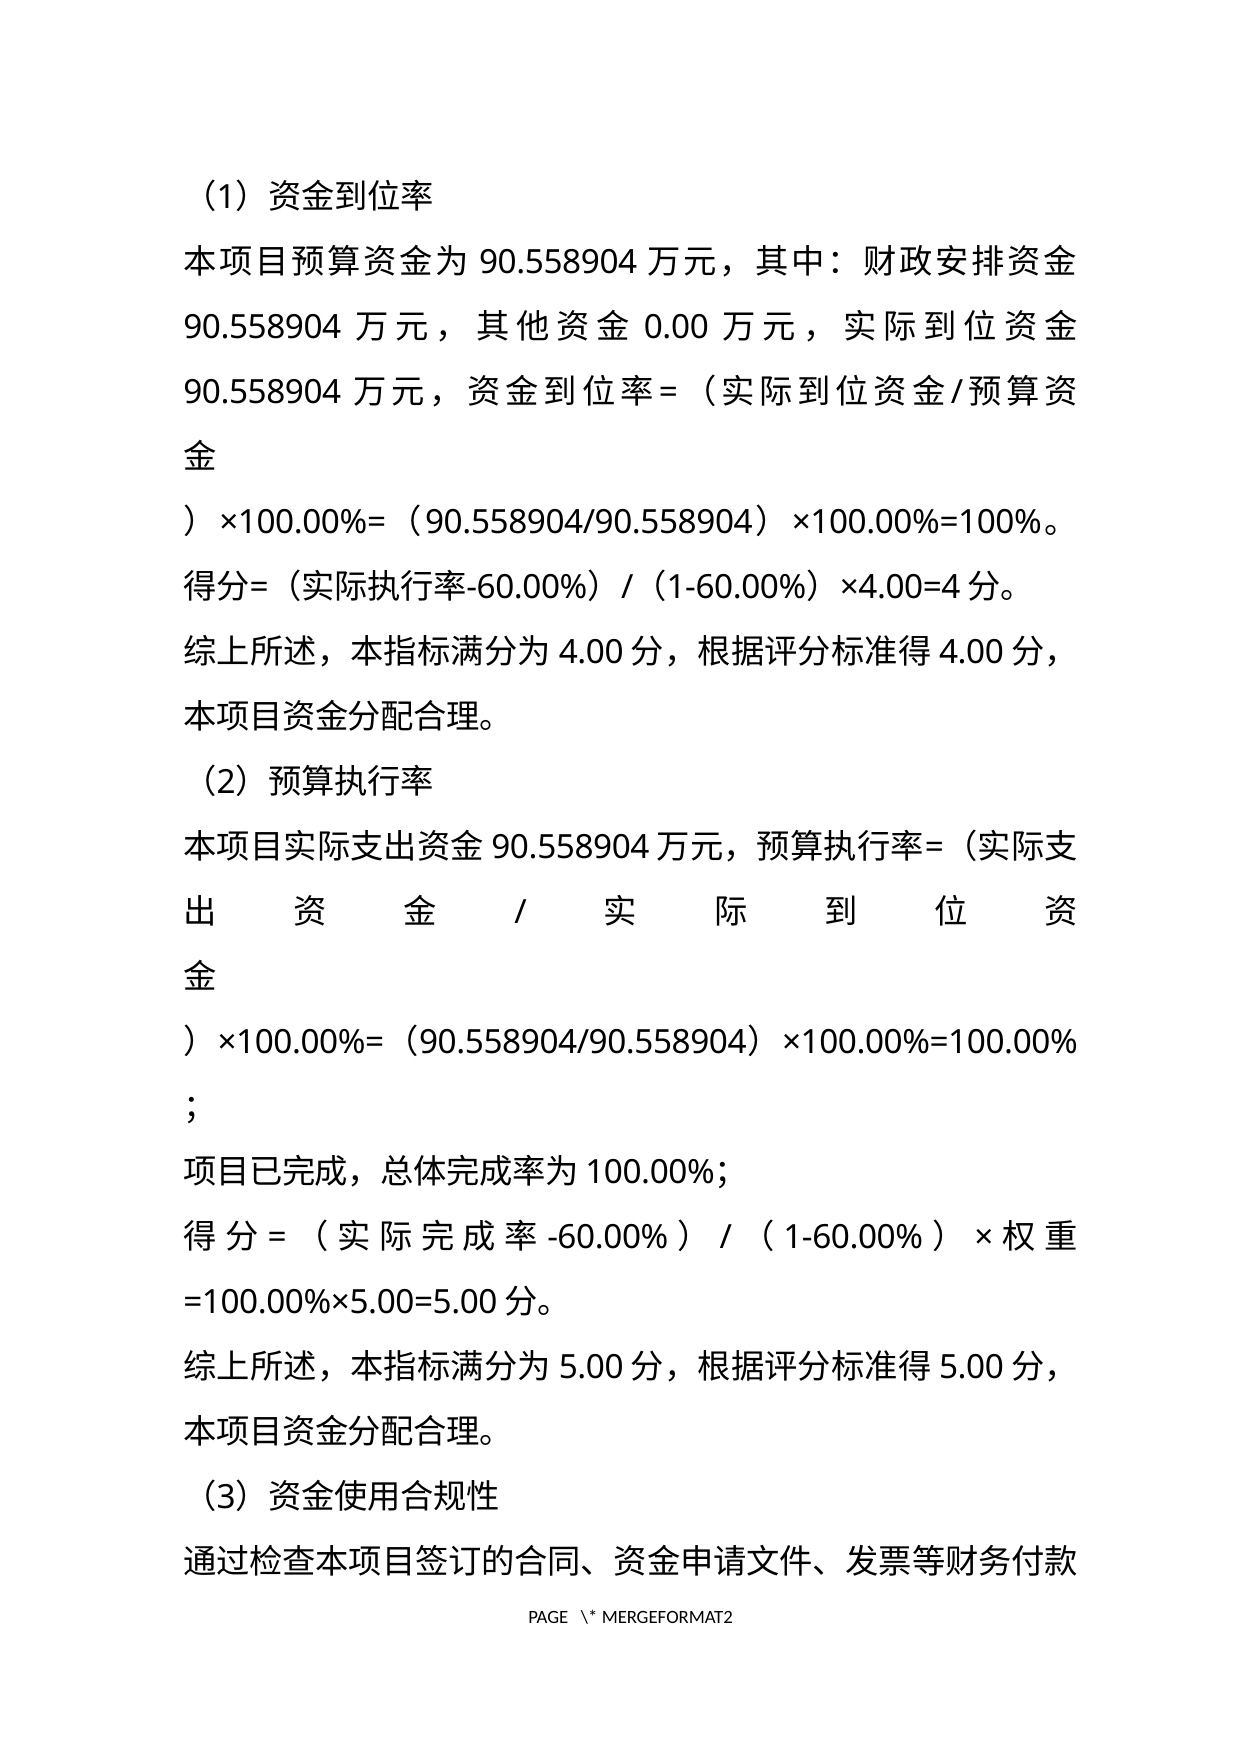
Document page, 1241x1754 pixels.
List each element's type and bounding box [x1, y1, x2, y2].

text [183, 162, 1078, 1592]
